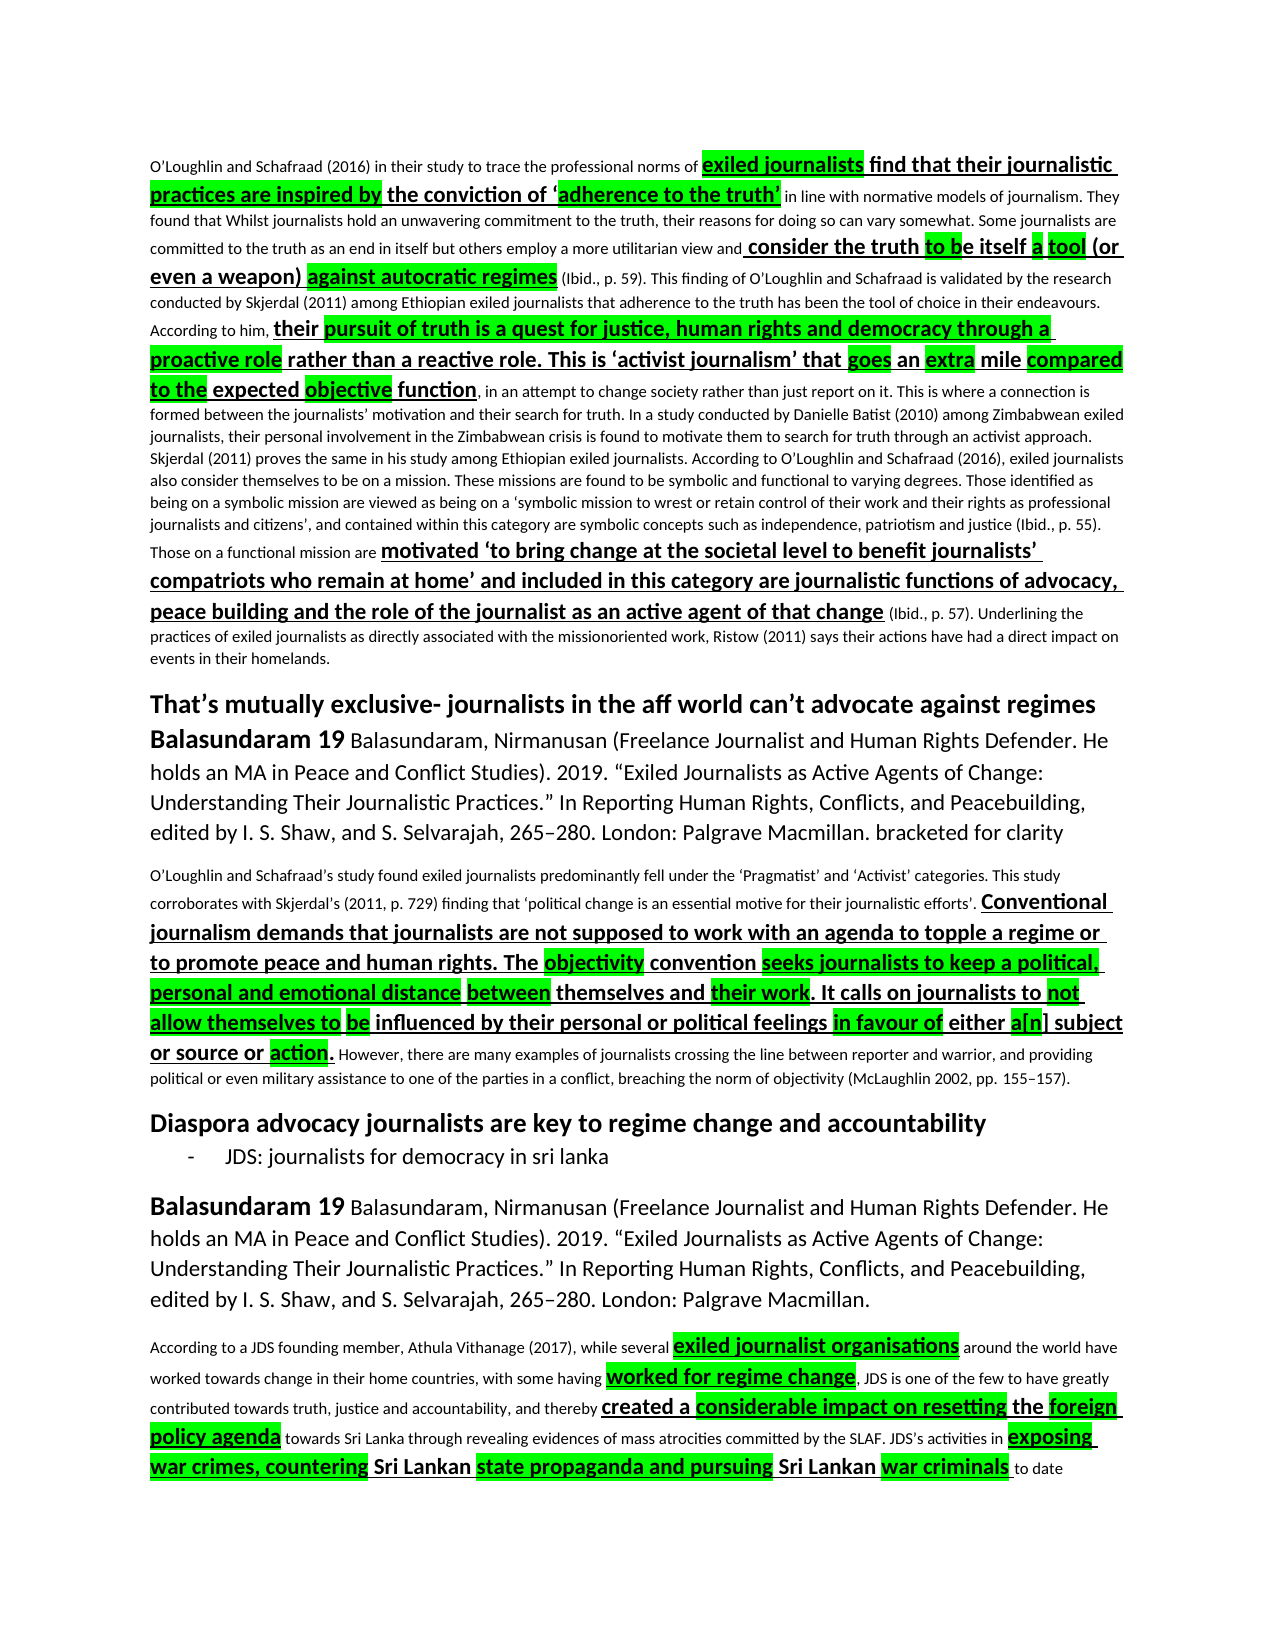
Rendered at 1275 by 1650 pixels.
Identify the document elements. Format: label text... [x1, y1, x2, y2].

text Balasundaram 19 Balasundaram, Nirmanusan (Freelance Journalist and Human Rights Defender. He holds an MA in Peace and Conflict Studies). 2019. “Exiled Journalists as Active Agents of Change: Understanding Their Journalistic Practices.” In Reporting Human Rights, Conflicts, and Peacebuilding, edited by I. S. Shaw, and S. Selvarajah, 265–280. London: Palgrave Macmillan. [150, 1189, 1125, 1313]
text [150, 1332, 1125, 1481]
text O’Loughlin and Schafraad (2016) in their study to trace the professional norms of exiled journalists find that their journalistic practices are inspired by the conviction of ‘adherence to the truth’ in line with normative models of journalism. They found that Whilst journalists hold an unwavering commitment to the truth, their reasons for doing so can vary somewhat. Some journalists are committed to the truth as an end in itself but others employ a more utilitarian view and consider the truth to be itself a tool (or even a weapon) against autocratic regimes (Ibid., p. 59). This finding of O’Loughlin and Schafraad is validated by the research conducted by Skjerdal (2011) among Ethiopian exiled journalists that adherence to the truth has been the tool of choice in their endeavours. According to him, their pursuit of truth is a quest for justice, human rights and democracy through a proactive role rather than a reactive role. This is ‘activist journalism’ that goes an extra mile compared to the expected objective function, in an attempt to change society rather than just report on it. This is where a connection is formed between the journalists’ motivation and their search for truth. In a study conducted by Danielle Batist (2010) among Zimbabwean exiled journalists, their personal involvement in the Zimbabwean crisis is found to motivate them to search for truth through an activist approach. Skjerdal (2011) proves the same in his study among Ethiopian exiled journalists. According to O’Loughlin and Schafraad (2016), exiled journalists also consider themselves to be on a mission. These missions are found to be symbolic and functional to varying degrees. Those identified as being on a symbolic mission are viewed as being on a ‘symbolic mission to wrest or retain control of their work and their rights as professional journalists and citizens’, and contained within this category are symbolic concepts such as independence, patriotism and justice (Ibid., p. 55). Those on a functional mission are motivated ‘to bring change at the societal level to benefit journalists’ compatriots who remain at home’ and included in this category are journalistic functions of advocacy, peace building and the role of the journalist as an active agent of that change (Ibid., p. 57). Underlining the practices of exiled journalists as directly associated with the missionoriented work, Ristow (2011) says their actions have had a direct impact on events in their homelands. [150, 150, 1125, 669]
text Balasundaram 19 Balasundaram, Nirmanusan (Freelance Journalist and Human Rights Defender. He holds an MA in Peace and Conflict Studies). 2019. “Exiled Journalists as Active Agents of Change: Understanding Their Journalistic Practices.” In Reporting Human Rights, Conflicts, and Peacebuilding, edited by I. S. Shaw, and S. Selvarajah, 265–280. London: Palgrave Macmillan. bracketed for clarity [150, 722, 1125, 846]
list JDS: journalists for democracy in sri lanka [187, 1142, 1125, 1170]
text O’Loughlin and Schafraad’s study found exiled journalists predominantly fell under the ‘Pragmatist’ and ‘Activist’ categories. This study corroborates with Skjerdal’s (2011, p. 729) finding that ‘political change is an essential motive for their journalistic efforts’. Conventional journalism demands that journalists are not supposed to work with an agenda to topple a regime or to promote peace and human rights. The objectivity convention seeks journalists to keep a political, personal and emotional distance between themselves and their work. It calls on journalists to not allow themselves to be influenced by their personal or political feelings in favour of either a[n] subject or source or action. However, there are many examples of journalists crossing the line between reporter and warrior, and providing political or even military assistance to one of the parties in a conflict, breaching the norm of objectivity (McLaughlin 2002, pp. 155–157). [150, 865, 1125, 1088]
subtitle Diaspora advocacy journalists are key to regime change and accountability [150, 1107, 1125, 1140]
subtitle That’s mutually exclusive- journalists in the aff world can’t advocate against regimes [150, 687, 1125, 720]
